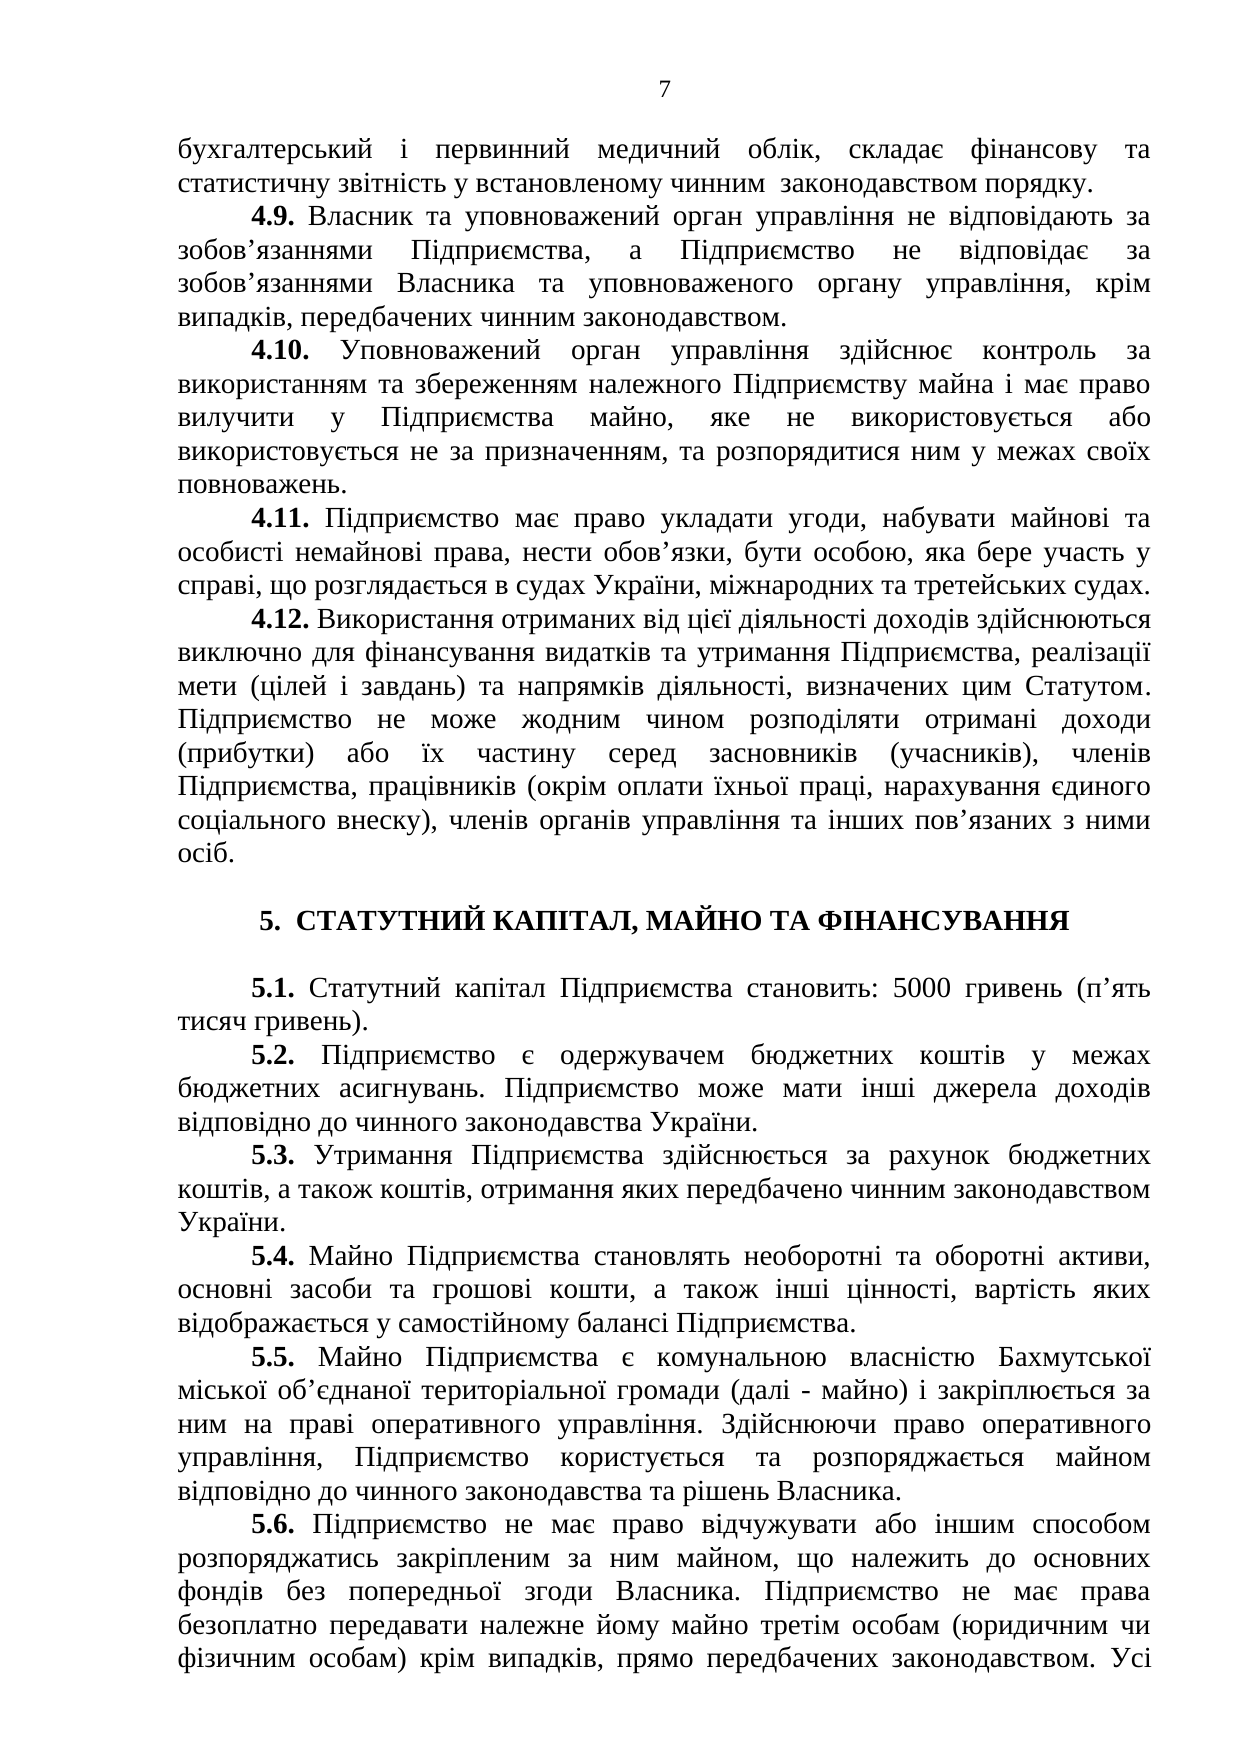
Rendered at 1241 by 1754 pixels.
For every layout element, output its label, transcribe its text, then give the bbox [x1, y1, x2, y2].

text 5.3. Утримання Підприємства здійснюється за рахунок бюджетних коштів, а також коштів, отримання яких передбачено чинним законодавством України. [177, 1137, 1152, 1238]
text 5. СТАТУТНИЙ КАПІТАЛ, МАЙНО ТА ФІНАНСУВАННЯ [177, 903, 1152, 936]
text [177, 131, 1152, 198]
text 5.2. Підприємство є одержувачем бюджетних коштів у межах бюджетних асигнувань. Підприємство може мати інші джерела доходів відповідно до чинного законодавства України. [177, 1037, 1152, 1137]
text 5.4. Майно Підприємства становлять необоротні та оборотні активи, основні засоби та грошові кошти, а також інші цінності, вартість яких відображається у самостійному балансі Підприємства. [177, 1238, 1152, 1339]
text 4.10. Уповноважений орган управління здійснює контроль за використанням та збереженням належного Підприємству майна і має право вилучити у Підприємства майно, яке не використовується або використовується не за призначенням, та розпорядитися ним у межах своїх повноважень. [177, 332, 1152, 500]
text 5.1. Статутний капітал Підприємства становить: 5000 гривень (п’ять тисяч гривень). [177, 970, 1152, 1037]
text 5.5. Майно Підприємства є комунальною власністю Бахмутської міської об’єднаної територіальної громади (далі - майно) і закріплюється за ним на праві оперативного управління. Здійснюючи право оперативного управління, Підприємство користується та розпоряджається майном відповідно до чинного законодавства та рішень Власника. [177, 1339, 1152, 1506]
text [177, 1506, 1152, 1674]
text 4.11. Підприємство має право укладати угоди, набувати майнові та особисті немайнові права, нести обов’язки, бути особою, яка бере участь у справі, що розглядається в судах України, міжнародних та третейських судах. [177, 500, 1152, 601]
text 4.9. Власник та уповноважений орган управління не відповідають за зобов’язаннями Підприємства, а Підприємство не відповідає за зобов’язаннями Власника та уповноваженого органу управління, крім випадків, передбачених чинним законодавством. [177, 198, 1152, 332]
text 4.12. Використання отриманих від цієї діяльності доходів здійснюються виключно для фінансування видатків та утримання Підприємства, реалізації мети (цілей і завдань) та напрямків діяльності, визначених цим Статутом. Підприємство не може жодним чином розподіляти отримані доходи (прибутки) або їх частину серед засновників (учасників), членів Підприємства, працівників (окрім оплати їхньої праці, нарахування єдиного соціального внеску), членів органів управління та інших пов’язаних з ними осіб. [177, 601, 1152, 869]
